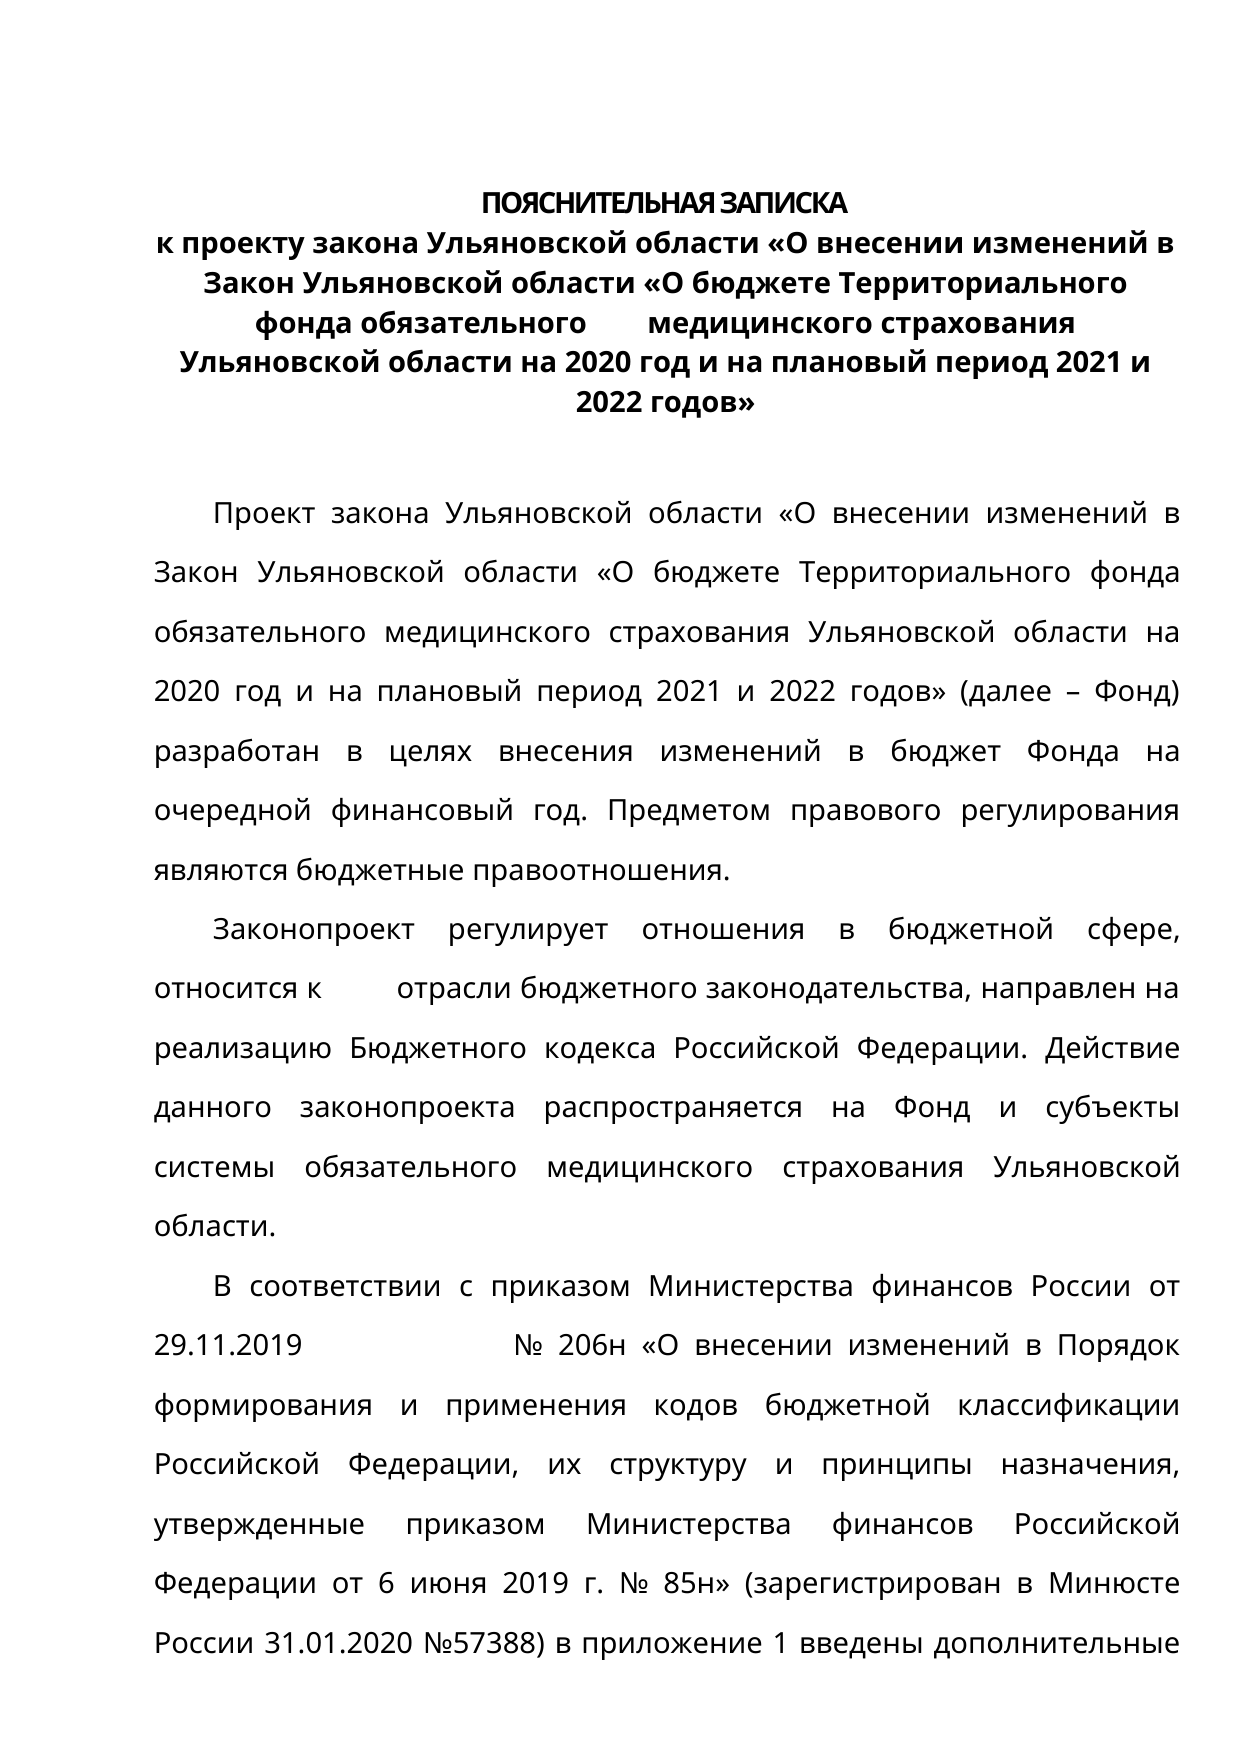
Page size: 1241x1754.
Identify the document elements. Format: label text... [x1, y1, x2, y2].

text Проект закона Ульяновской области «О внесении изменений в Закон Ульяновской области «О бюджете Территориального фонда обязательного медицинского страхования Ульяновской области на 2020 год и на плановый период 2021 и 2022 годов» (далее – Фонд) разработан в целях внесения изменений в бюджет Фонда на очередной финансовый год. Предметом правового регулирования являются бюджетные правоотношения. [153, 492, 1181, 888]
text Законопроект регулирует отношения в бюджетной сфере, относится к отрасли бюджетного законодательства, направлен на реализацию Бюджетного кодекса Российской Федерации. Действие данного законопроекта распространяется на Фонд и субъекты системы обязательного медицинского страхования Ульяновской области. [153, 908, 1181, 1245]
text к проекту закона Ульяновской области «О внесении изменений в Закон Ульяновской области «О бюджете Территориального фонда обязательного медицинского страхования Ульяновской области на 2020 год и на плановый период 2021 и 2022 годов» [153, 222, 1178, 421]
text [153, 1265, 1181, 1662]
text ПОЯСНИТЕЛЬНАЯ ЗАПИСКА [153, 183, 1177, 222]
